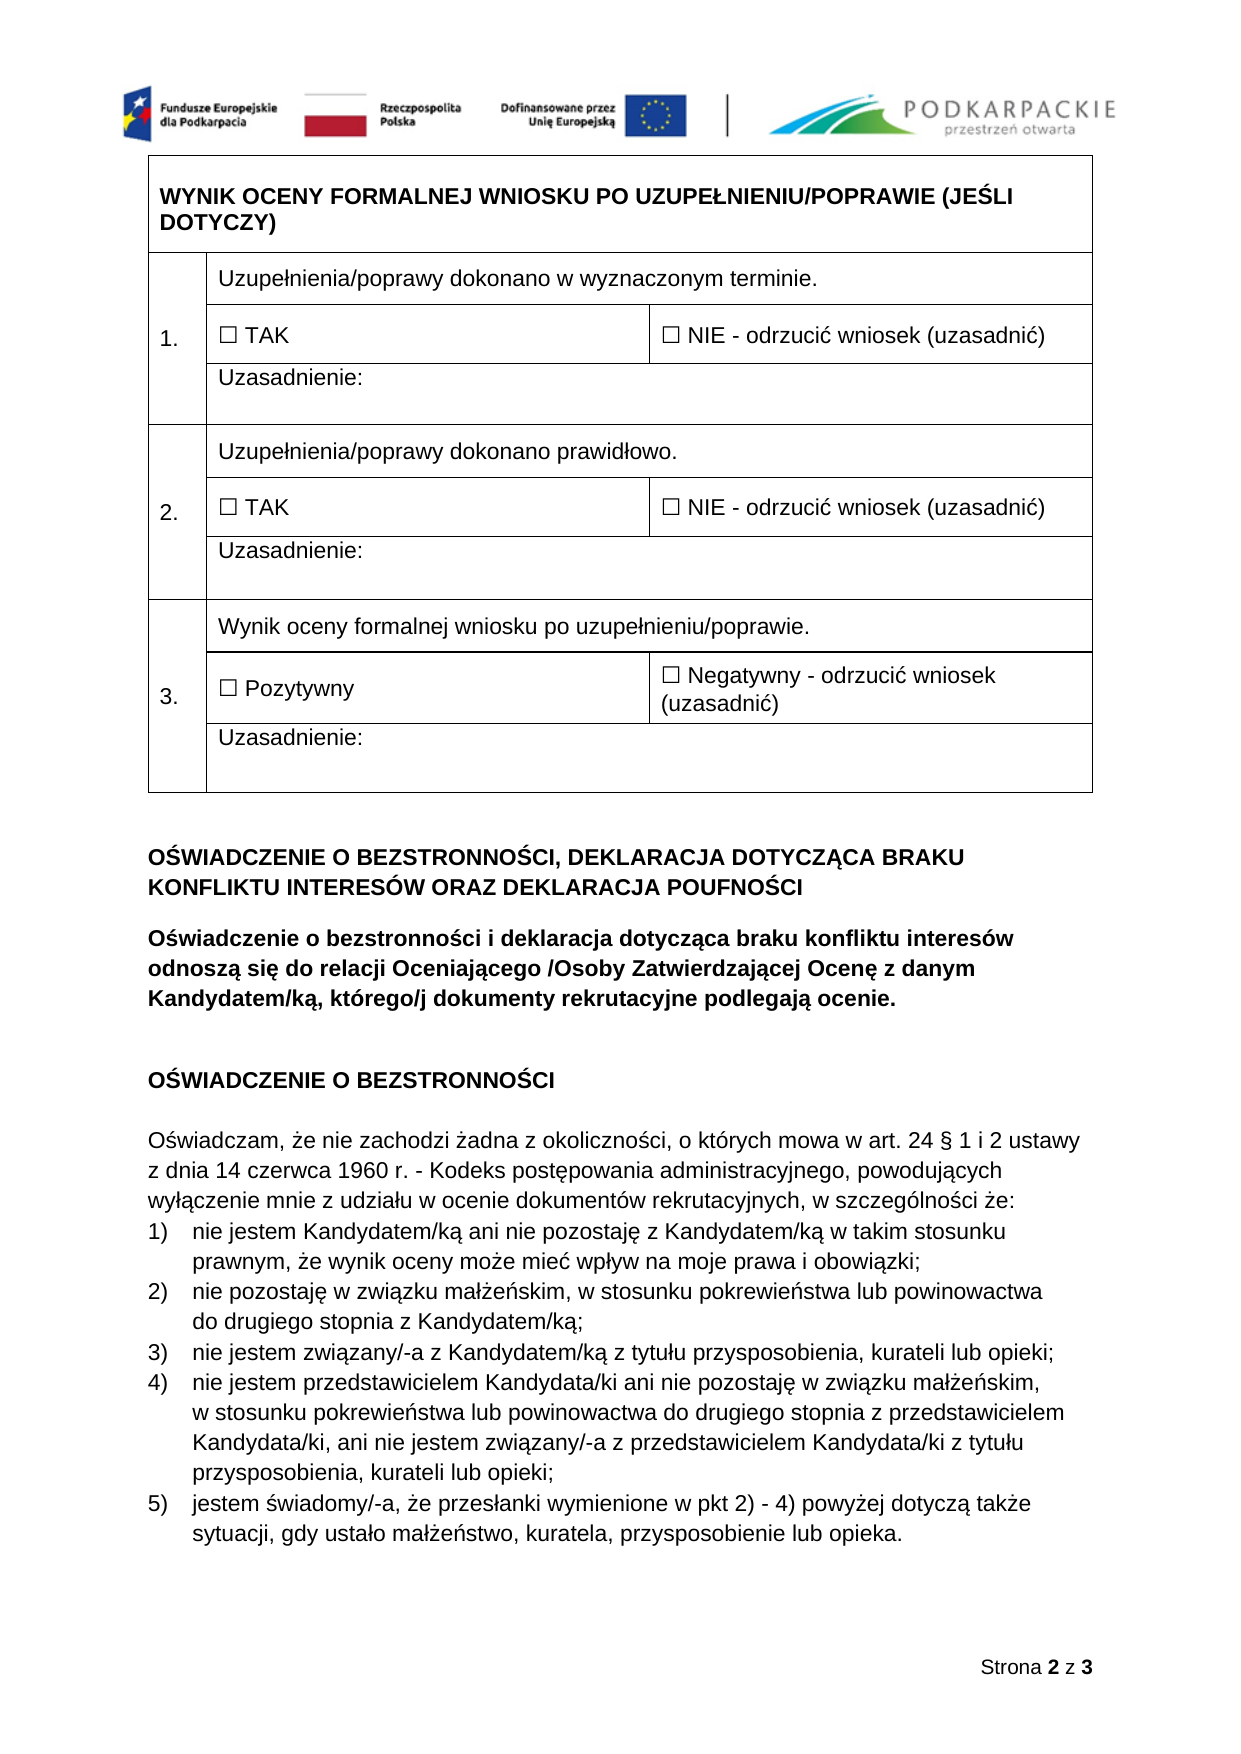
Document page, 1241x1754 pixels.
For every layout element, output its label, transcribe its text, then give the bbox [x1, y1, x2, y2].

table_cell Uzupełnienia/poprawy dokonano prawidłowo. [207, 425, 1092, 477]
table_cell NIE - odrzucić wniosek (uzasadnić) [650, 305, 1092, 363]
table_cell Uzasadnienie: [207, 724, 1092, 792]
text OŚWIADCZENIE O BEZSTRONNOŚCI, DEKLARACJA DOTYCZĄCA BRAKU KONFLIKTU INTERESÓW ORAZ DEKLARACJA POUFNOŚCI [148, 844, 1093, 900]
list nie pozostaję w związku małżeńskim, w stosunku pokrewieństwa lub powinowactwa do drugiego stopnia z Kandydatem/ką; [148, 1278, 1093, 1335]
table_cell Uzasadnienie: [207, 537, 1092, 599]
table_cell Wynik oceny formalnej wniosku po uzupełnieniu/poprawie. [207, 600, 1092, 651]
table_cell 3. [149, 600, 206, 792]
text Oświadczenie o bezstronności i deklaracja dotycząca braku konfliktu interesów odnoszą się do relacji Oceniającego /Osoby Zatwierdzającej Ocenę z danym Kandydatem/ką, którego/j dokumenty rekrutacyjne podlegają ocenie. [148, 925, 1093, 1012]
table_cell 2. [149, 425, 206, 599]
table_header WYNIK OCENY FORMALNEJ WNIOSKU PO UZUPEŁNIENIU/POPRAWIE (JEŚLI DOTYCZY) [149, 156, 1092, 252]
table_cell NIE - odrzucić wniosek (uzasadnić) [650, 478, 1092, 536]
table_cell Uzupełnienia/poprawy dokonano w wyznaczonym terminie. [207, 253, 1092, 304]
table_cell Negatywny - odrzucić wniosek (uzasadnić) [650, 653, 1092, 723]
list nie jestem przedstawicielem Kandydata/ki ani nie pozostaję w związku małżeńskim, w stosunku pokrewieństwa lub powinowactwa do drugiego stopnia z przedstawicielem Kandydata/ki, ani nie jestem związany/-a z przedstawicielem Kandydata/ki z tytułu przysposobienia, kurateli lub opieki; [148, 1369, 1093, 1486]
list nie jestem Kandydatem/ką ani nie pozostaję z Kandydatem/ką w takim stosunku prawnym, że wynik oceny może mieć wpływ na moje prawa i obowiązki; [148, 1218, 1093, 1274]
text Oświadczam, że nie zachodzi żadna z okoliczności, o których mowa w art. 24 § 1 i 2 ustawy z dnia 14 czerwca 1960 r. - Kodeks postępowania administracyjnego, powodujących wyłączenie mnie z udziału w ocenie dokumentów rekrutacyjnych, w szczególności że: [148, 1127, 1093, 1214]
text OŚWIADCZENIE O BEZSTRONNOŚCI [148, 1067, 1093, 1093]
list jestem świadomy/-a, że przesłanki wymienione w pkt 2) - 4) powyżej dotyczą także sytuacji, gdy ustało małżeństwo, kuratela, przysposobienie lub opieka. [148, 1489, 1093, 1546]
list nie jestem związany/-a z Kandydatem/ką z tytułu przysposobienia, kurateli lub opieki; [148, 1338, 1093, 1365]
table_cell TAK [207, 478, 649, 536]
picture [111, 72, 1129, 156]
table_cell TAK [207, 305, 649, 363]
table_cell Pozytywny [207, 653, 649, 723]
table_cell 1. [149, 253, 206, 424]
table_cell Uzasadnienie: [207, 364, 1092, 424]
